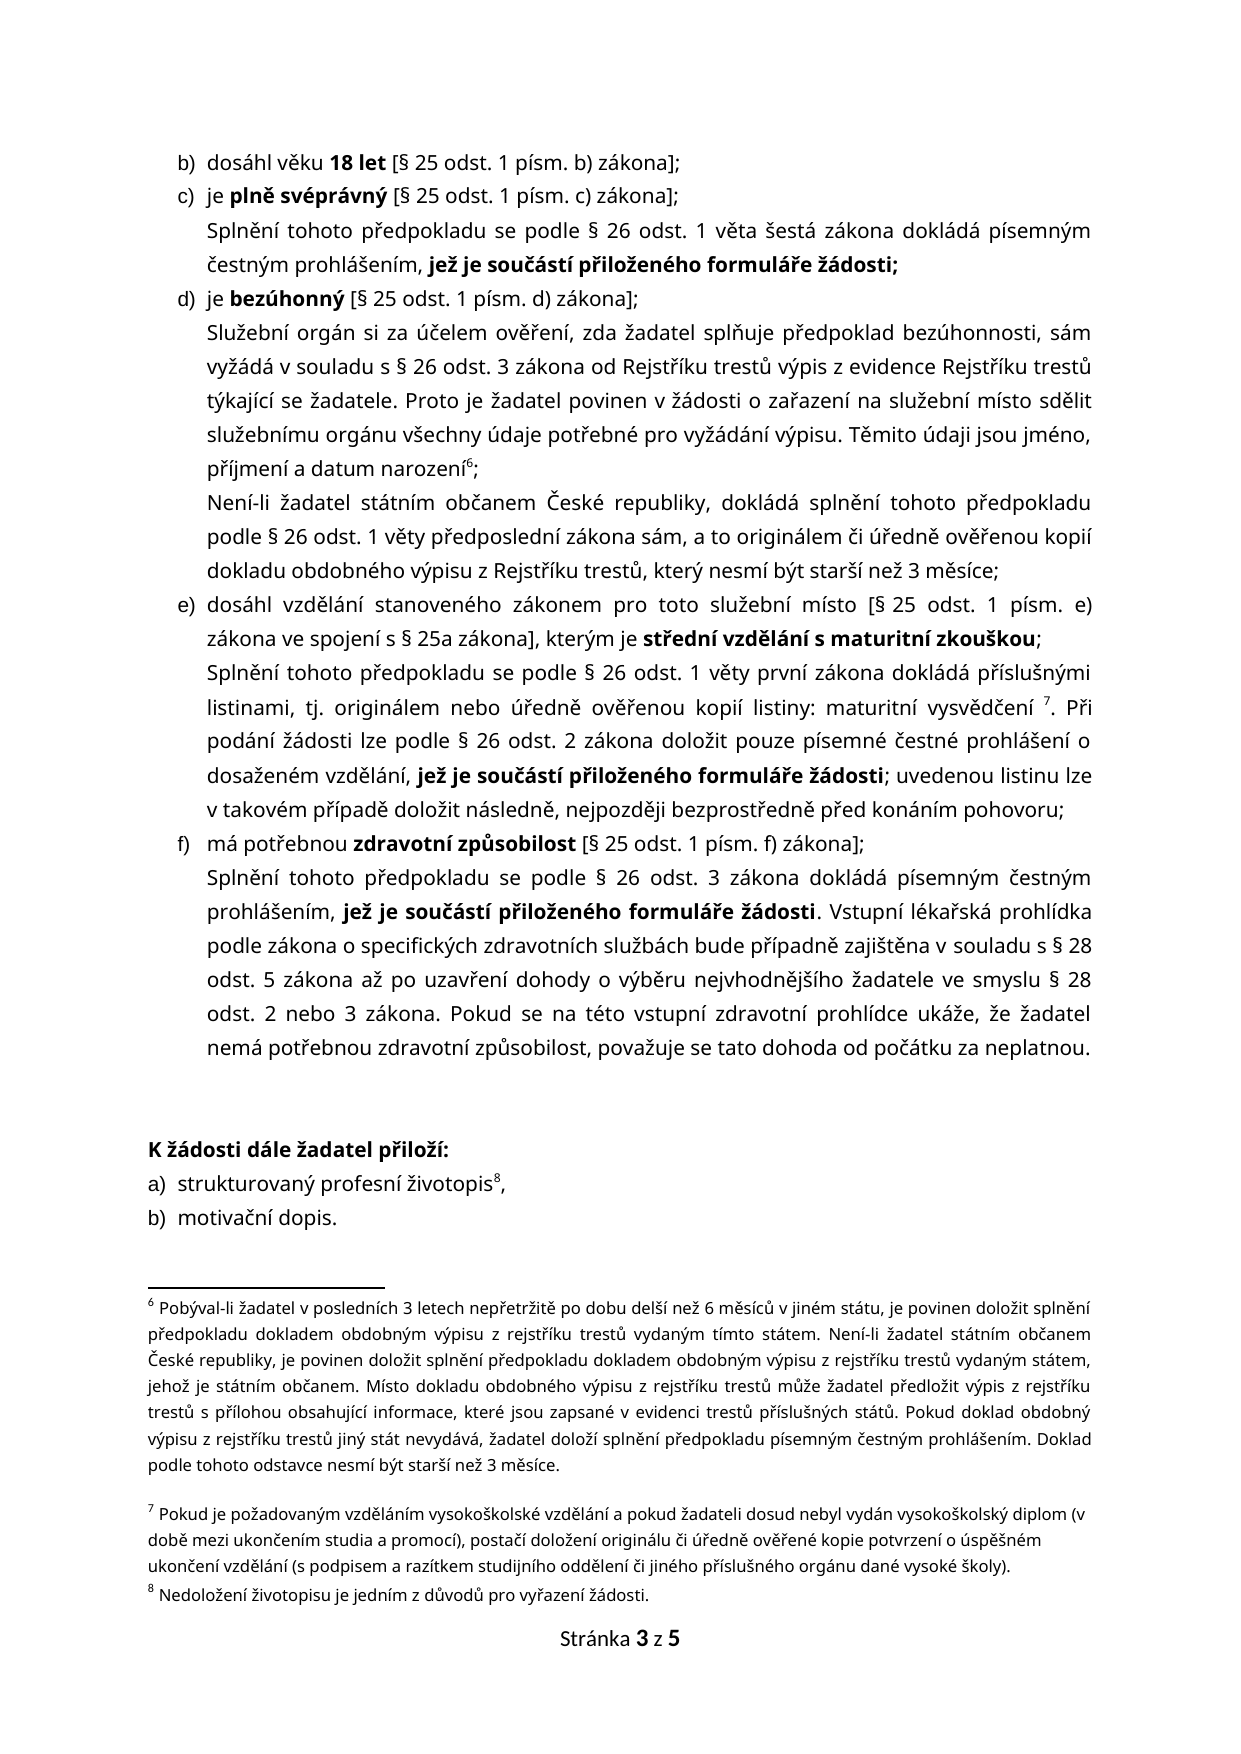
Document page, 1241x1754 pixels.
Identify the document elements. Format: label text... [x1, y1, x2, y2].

list je plně svéprávný [§ 25 odst. 1 písm. c) zákona]; [177, 182, 1093, 210]
text Služební orgán si za účelem ověření, zda žadatel splňuje předpoklad bezúhonnosti, sám vyžádá v souladu s § 26 odst. 3 zákona od Rejstříku trestů výpis z evidence Rejstříku trestů týkající se žadatele. Proto je žadatel povinen v žádosti o zařazení na služební místo sdělit služebnímu orgánu všechny údaje potřebné pro vyžádání výpisu. Těmito údaji jsou jméno, příjmení a datum narození; [207, 318, 1093, 483]
list má potřebnou zdravotní způsobilost [§ 25 odst. 1 písm. f) zákona]; [177, 829, 1093, 857]
list strukturovaný profesní životopis, [148, 1169, 1093, 1198]
text Splnění tohoto předpokladu se podle § 26 odst. 1 věty první zákona dokládá příslušnými listinami, tj. originálem nebo úředně ověřenou kopií listiny: maturitní vysvědčení . Při podání žádosti lze podle § 26 odst. 2 zákona doložit pouze písemné čestné prohlášení o dosaženém vzdělání, jež je součástí přiloženého formuláře žádosti; uvedenou listinu lze v takovém případě doložit následně, nejpozději bezprostředně před konáním pohovoru; [207, 658, 1093, 823]
list dosáhl vzdělání stanoveného zákonem pro toto služební místo [§ 25 odst. 1 písm. e) zákona ve spojení s § 25a zákona], kterým je střední vzdělání s maturitní zkouškou; [177, 590, 1093, 653]
text Splnění tohoto předpokladu se podle § 26 odst. 3 zákona dokládá písemným čestným prohlášením, jež je součástí přiloženého formuláře žádosti. Vstupní lékařská prohlídka podle zákona o specifických zdravotních službách bude případně zajištěna v souladu s § 28 odst. 5 zákona až po uzavření dohody o výběru nejvhodnějšího žadatele ve smyslu § 28 odst. 2 nebo 3 zákona. Pokud se na této vstupní zdravotní prohlídce ukáže, že žadatel nemá potřebnou zdravotní způsobilost, považuje se tato dohoda od počátku za neplatnou. [207, 863, 1093, 1062]
text Splnění tohoto předpokladu se podle § 26 odst. 1 věta šestá zákona dokládá písemným čestným prohlášením, jež je součástí přiloženého formuláře žádosti; [207, 216, 1093, 278]
text K žádosti dále žadatel přiloží: [148, 1135, 1093, 1164]
text Není-li žadatel státním občanem České republiky, dokládá splnění tohoto předpokladu podle § 26 odst. 1 věty předposlední zákona sám, a to originálem či úředně ověřenou kopií dokladu obdobného výpisu z Rejstříku trestů, který nesmí být starší než 3 měsíce; [207, 488, 1093, 585]
list je bezúhonný [§ 25 odst. 1 písm. d) zákona]; [177, 284, 1093, 312]
list dosáhl věku 18 let [§ 25 odst. 1 písm. b) zákona]; [177, 148, 1093, 176]
list motivační dopis. [148, 1203, 1093, 1232]
